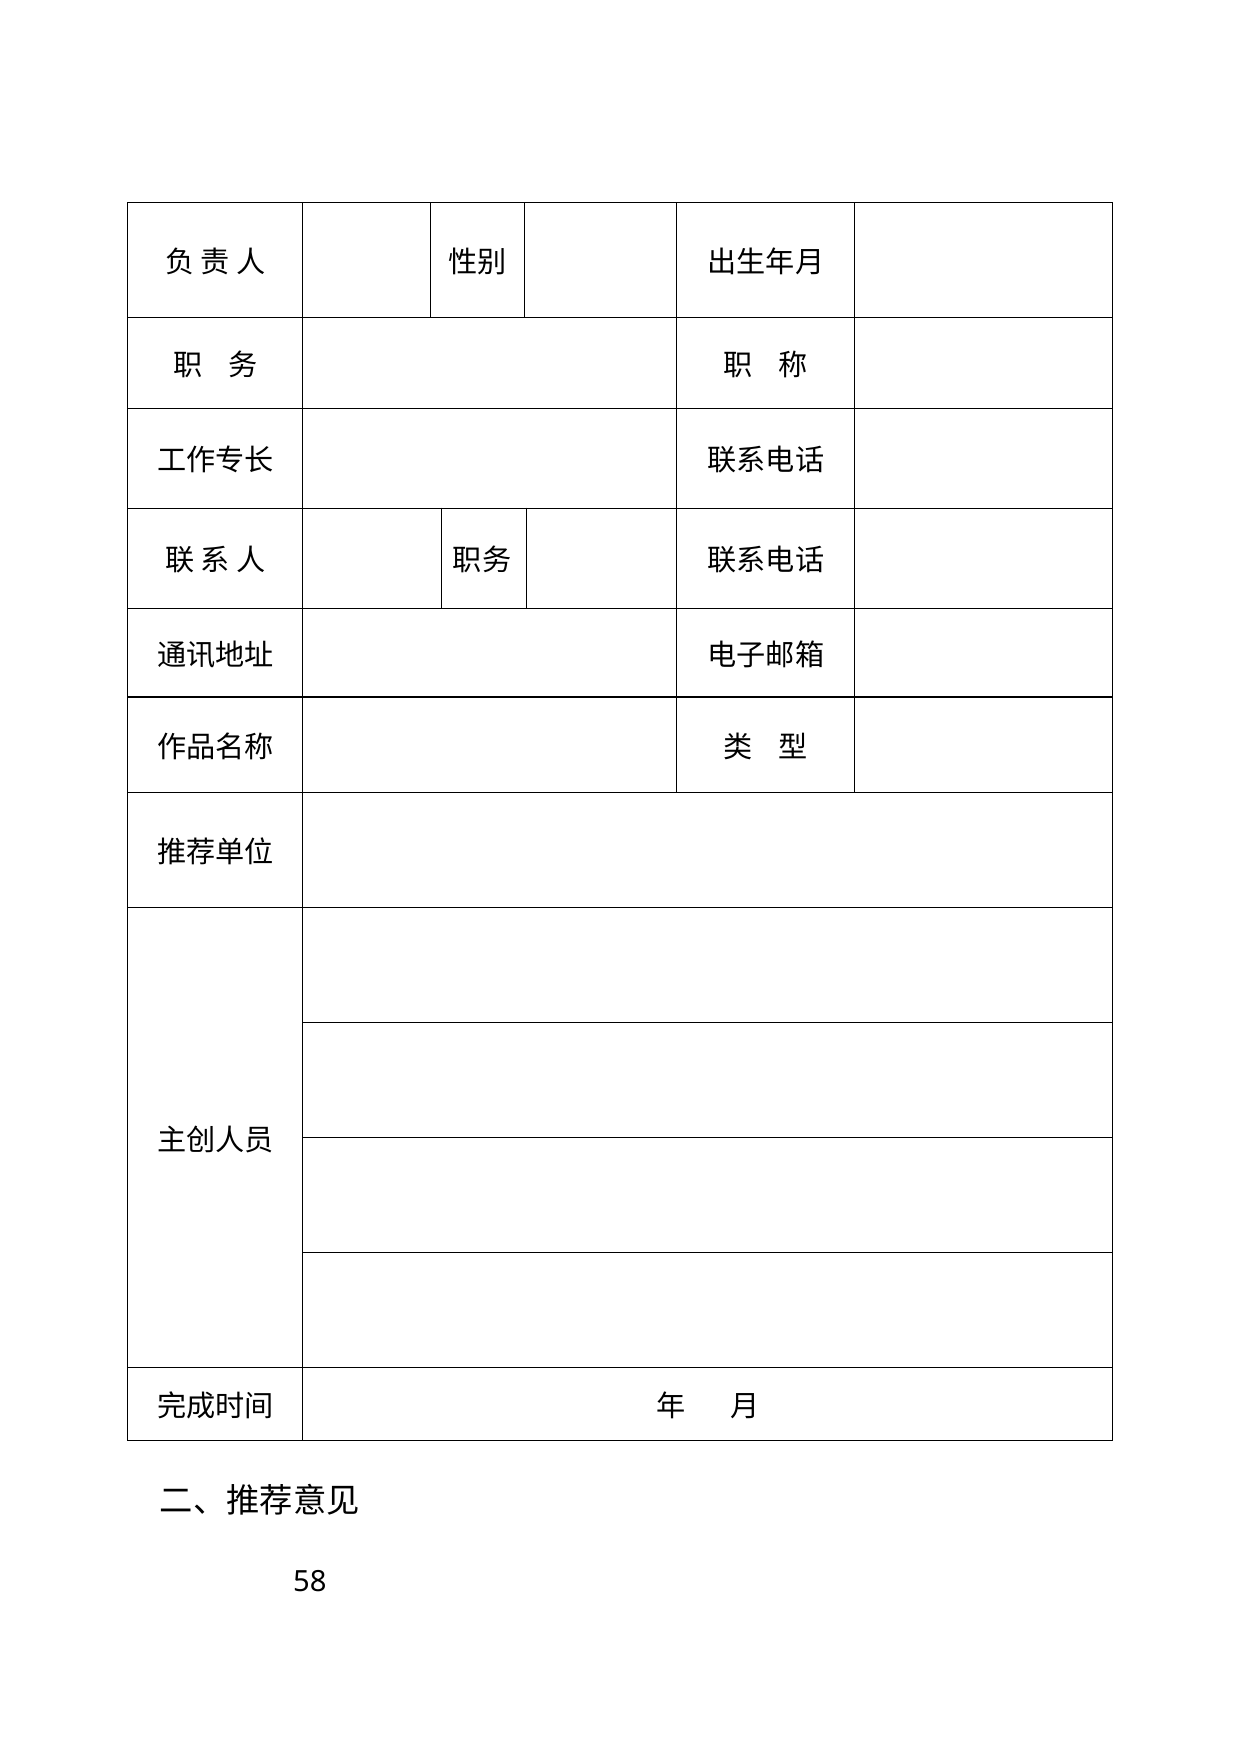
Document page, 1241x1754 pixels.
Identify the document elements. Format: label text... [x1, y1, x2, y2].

table_cell [855, 409, 1112, 508]
table_cell 类 型 [677, 698, 854, 792]
table_cell [303, 1138, 1112, 1252]
text 二、推荐意见 [159, 1466, 1081, 1531]
table_header [303, 203, 430, 317]
table_cell 联 系 人 [128, 509, 302, 607]
table_cell [303, 609, 676, 696]
table_cell 电子邮箱 [677, 609, 854, 696]
table_header 出生年月 [677, 203, 854, 317]
table_cell [527, 509, 676, 607]
table_cell [855, 698, 1112, 792]
table_cell 职 务 [128, 318, 302, 408]
table_cell 完成时间 [128, 1368, 302, 1439]
table_cell [303, 793, 1112, 907]
table_header 性别 [431, 203, 524, 317]
table_cell [855, 609, 1112, 696]
table_cell [303, 698, 676, 792]
table_cell [855, 318, 1112, 408]
table_cell 职务 [442, 509, 526, 607]
table_cell [855, 509, 1112, 607]
table_cell 联系电话 [677, 509, 854, 607]
table_header [855, 203, 1112, 317]
table_header [525, 203, 676, 317]
table_header 负 责 人 [128, 203, 302, 317]
table_cell 主创人员 [128, 908, 302, 1367]
table_cell [303, 409, 676, 508]
table_cell 通讯地址 [128, 609, 302, 696]
table_cell 联系电话 [677, 409, 854, 508]
table_cell 工作专长 [128, 409, 302, 508]
table_cell 作品名称 [128, 698, 302, 792]
table_cell [303, 318, 676, 408]
table_cell [303, 509, 441, 607]
table_cell 年 月 [303, 1368, 1112, 1439]
table_cell [303, 908, 1112, 1022]
table_cell [303, 1253, 1112, 1367]
table_cell 职 称 [677, 318, 854, 408]
table_cell [303, 1023, 1112, 1137]
table_cell 推荐单位 [128, 793, 302, 907]
